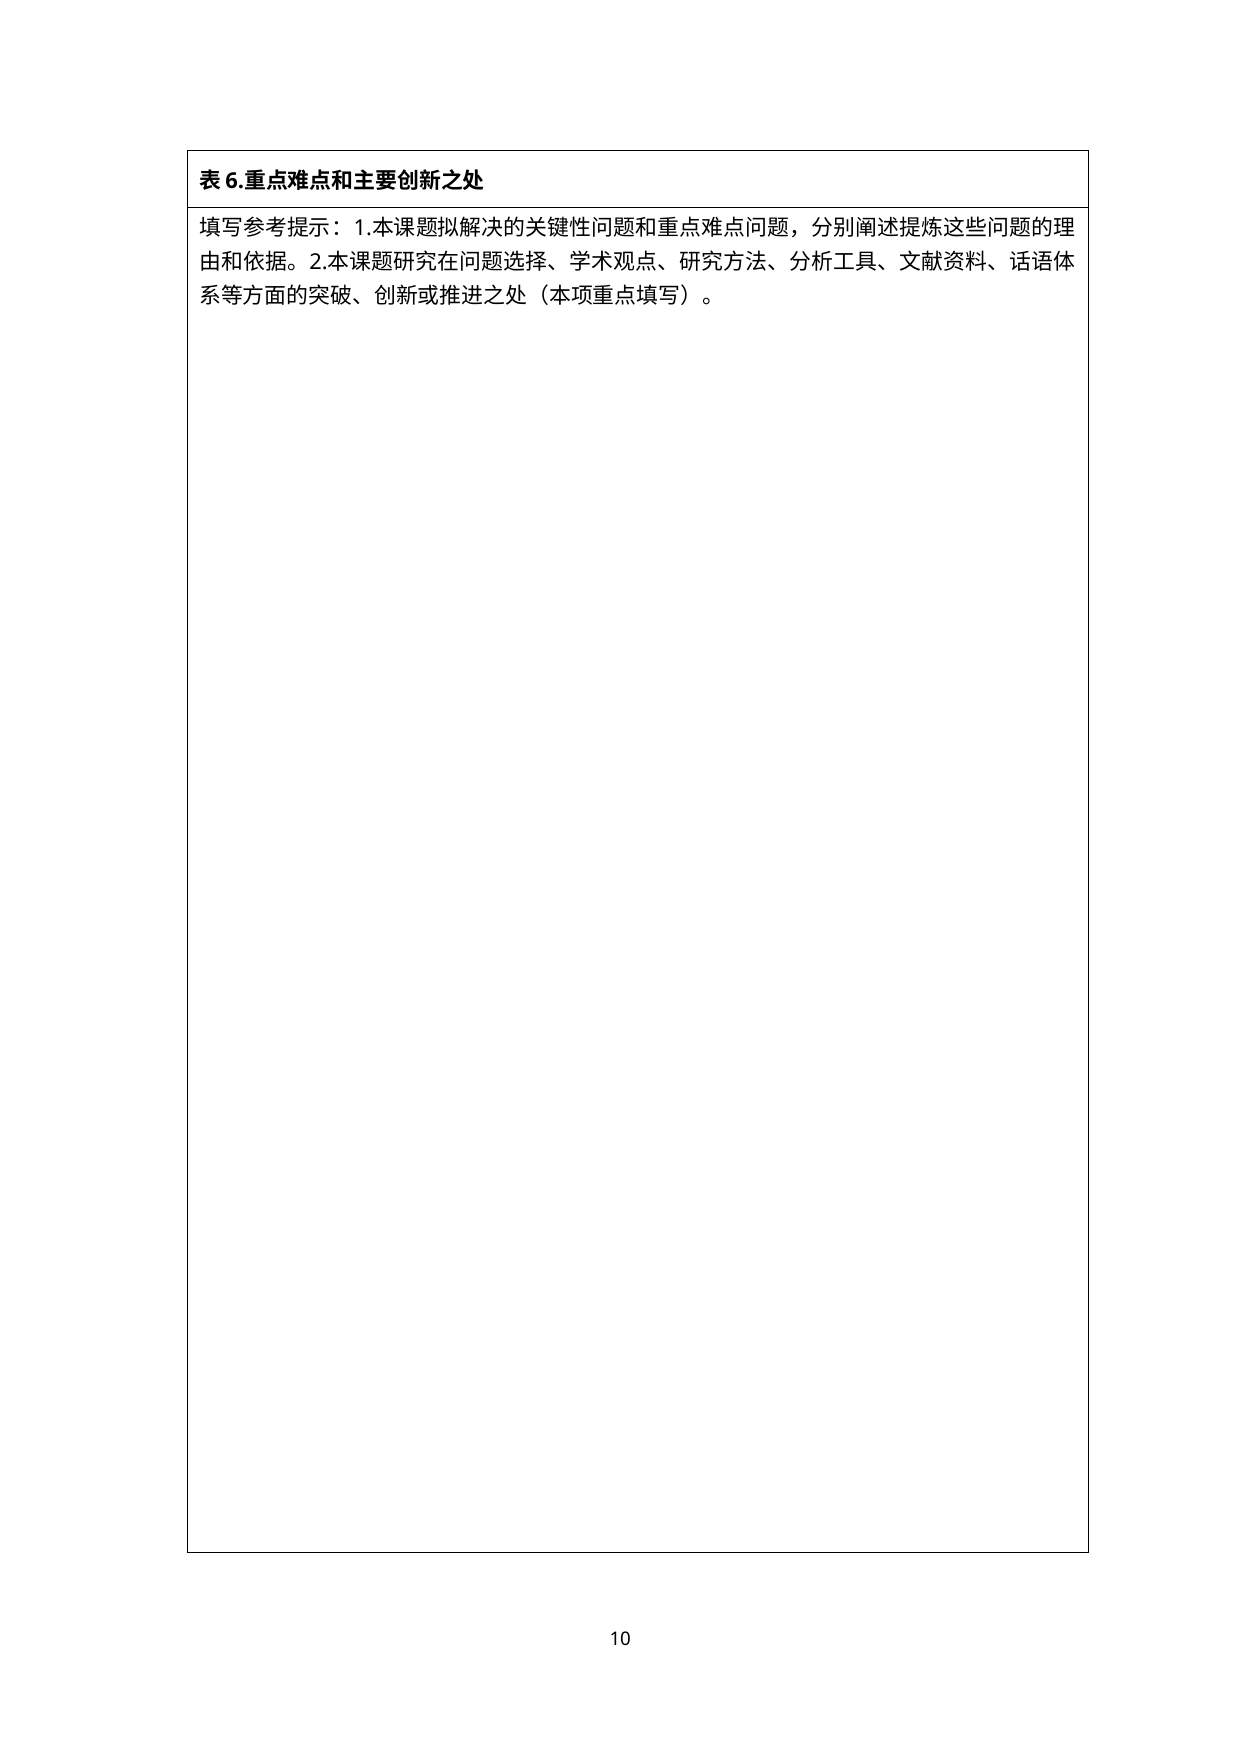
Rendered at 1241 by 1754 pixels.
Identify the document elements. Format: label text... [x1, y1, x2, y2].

table_header 表6.重点难点和主要创新之处 [188, 151, 1088, 207]
table_cell 填写参考提示：1.本课题拟解决的关键性问题和重点难点问题，分别阐述提炼这些问题的理由和依据。2.本课题研究在问题选择、学术观点、研究方法、分析工具、文献资料、话语体系等方面的突破、创新或推进之处（本项重点填写）。 [188, 208, 1088, 1552]
